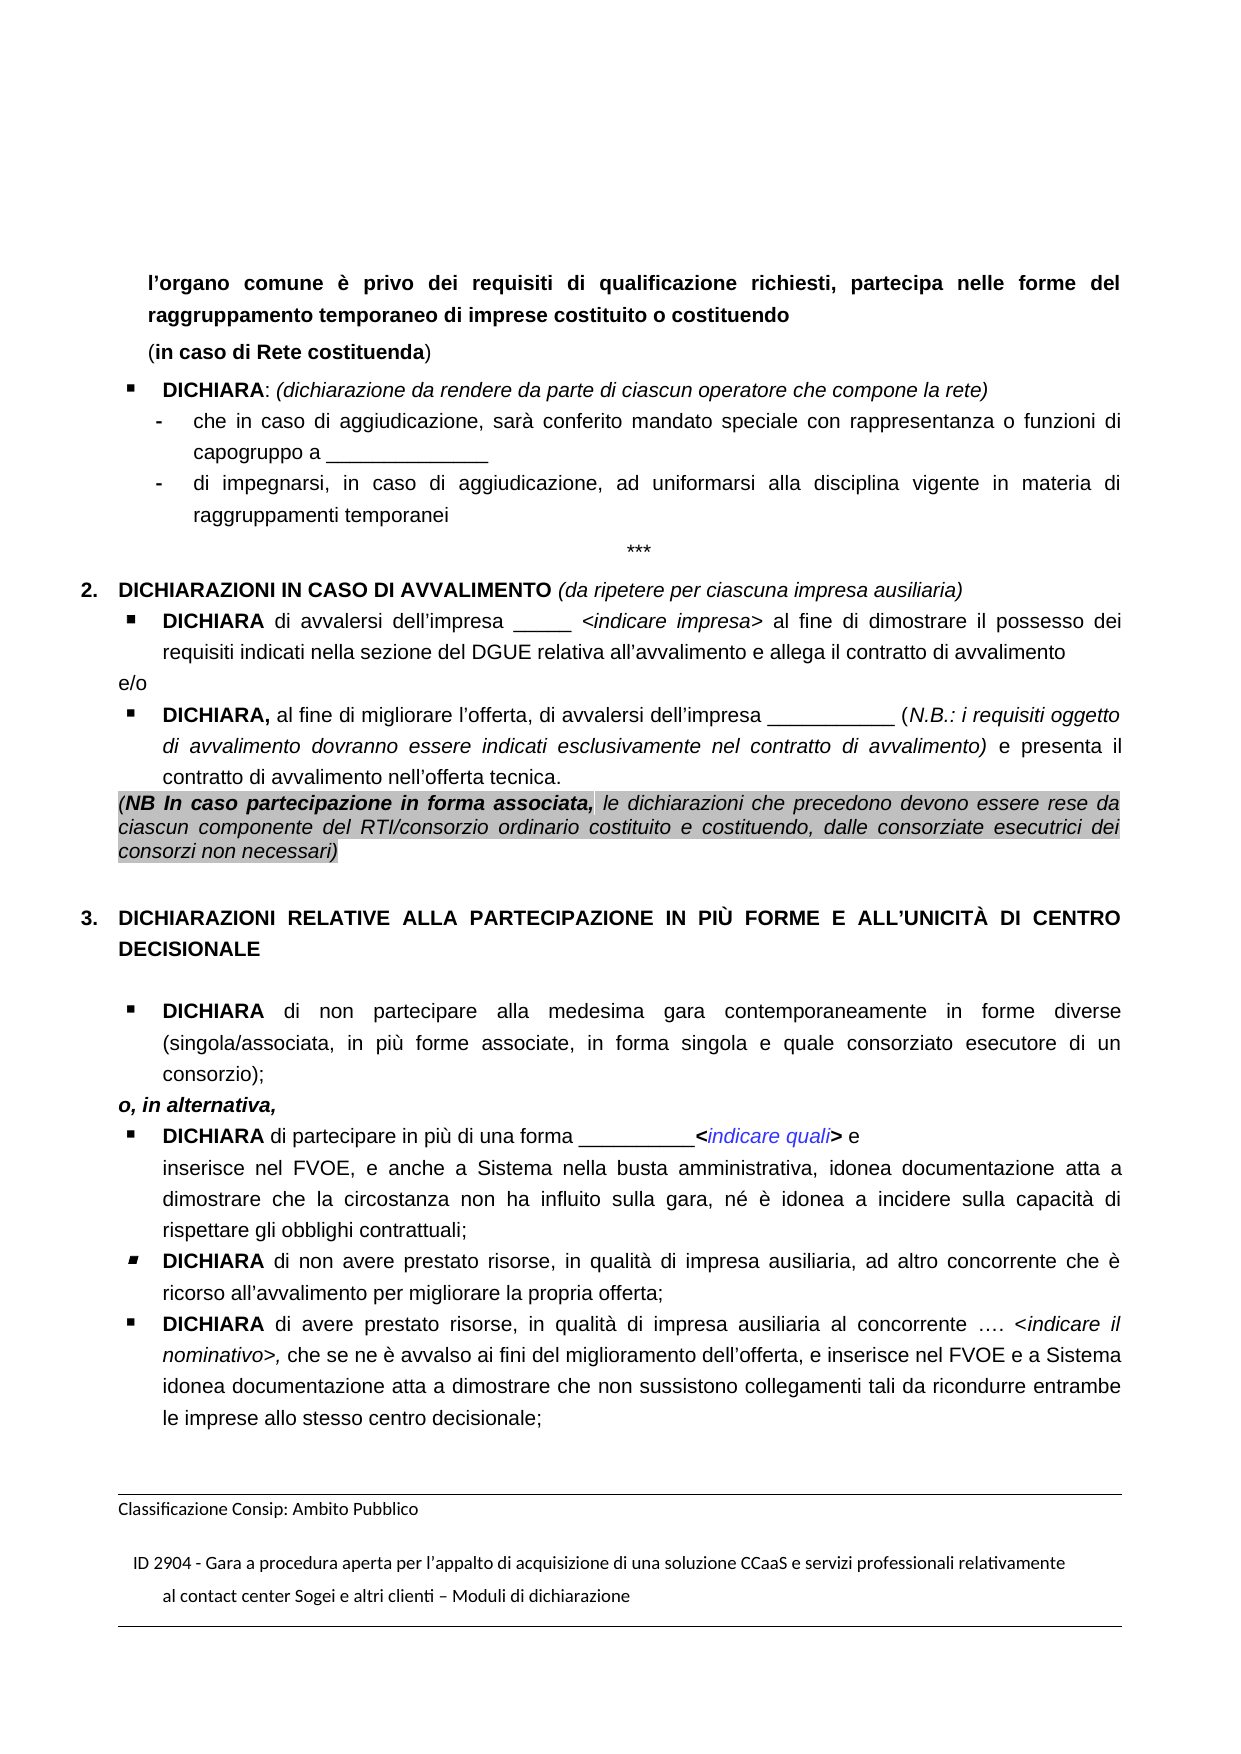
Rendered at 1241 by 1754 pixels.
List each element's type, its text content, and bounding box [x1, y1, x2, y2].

list DICHIARA: (dichiarazione da rendere da parte di ciascun operatore che compone la rete) [125, 372, 1122, 403]
text o, in alternativa, [118, 1088, 1122, 1119]
text (NB In caso partecipazione in forma associata, le dichiarazioni che precedono devono essere rese da ciascun componente del RTI/consorzio ordinario costituito e costituendo, dalle consorziate esecutrici dei consorzi non necessari) [338, 791, 1122, 863]
list DICHIARA, al fine di migliorare l’offerta, di avvalersi dell’impresa ___________ (N.B.: i requisiti oggetto di avvalimento dovranno essere indicati esclusivamente nel contratto di avvalimento) e presenta il contratto di avvalimento nell’offerta tecnica. [125, 697, 1122, 791]
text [148, 266, 1122, 328]
list che in caso di aggiudicazione, sarà conferito mandato speciale con rappresentanza o funzioni di capogruppo a ______________ [156, 403, 1122, 466]
text e/o [118, 666, 1122, 697]
list di impegnarsi, in caso di aggiudicazione, ad uniformarsi alla disciplina vigente in materia di raggruppamenti temporanei [156, 466, 1122, 528]
list inserisce nel FVOE, e anche a Sistema nella busta amministrativa, idonea documentazione atta a dimostrare che la circostanza non ha influito sulla gara, né è idonea a incidere sulla capacità di rispettare gli obblighi contrattuali; [162, 1150, 1122, 1244]
list DICHIARA di partecipare in più di una forma __________<indicare quali> e [125, 1119, 1122, 1150]
list DICHIARA di avere prestato risorse, in qualità di impresa ausiliaria al concorrente …. <indicare il nominativo>, che se ne è avvalso ai fini del miglioramento dell’offerta, e inserisce nel FVOE e a Sistema idonea documentazione atta a dimostrare che non sussistono collegamenti tali da ricondurre entrambe le imprese allo stesso centro decisionale; [125, 1306, 1122, 1431]
list DICHIARAZIONI IN CASO DI AVVALIMENTO (da ripetere per ciascuna impresa ausiliaria) [81, 572, 1122, 603]
text *** [156, 534, 1122, 566]
list DICHIARA di non avere prestato risorse, in qualità di impresa ausiliaria, ad altro concorrente che è ricorso all’avvalimento per migliorare la propria offerta; [125, 1244, 1122, 1306]
list DICHIARA di non partecipare alla medesima gara contemporaneamente in forme diverse (singola/associata, in più forme associate, in forma singola e quale consorziato esecutore di un consorzio); [125, 994, 1122, 1088]
list DICHIARAZIONI RELATIVE ALLA PARTECIPAZIONE IN PIÙ FORME E ALL’UNICITÀ DI CENTRO DECISIONALE [81, 900, 1122, 963]
list DICHIARA di avvalersi dell’impresa _____ <indicare impresa> al fine di dimostrare il possesso dei requisiti indicati nella sezione del DGUE relativa all’avvalimento e allega il contratto di avvalimento [125, 603, 1122, 666]
text (in caso di Rete costituenda) [118, 334, 1122, 366]
